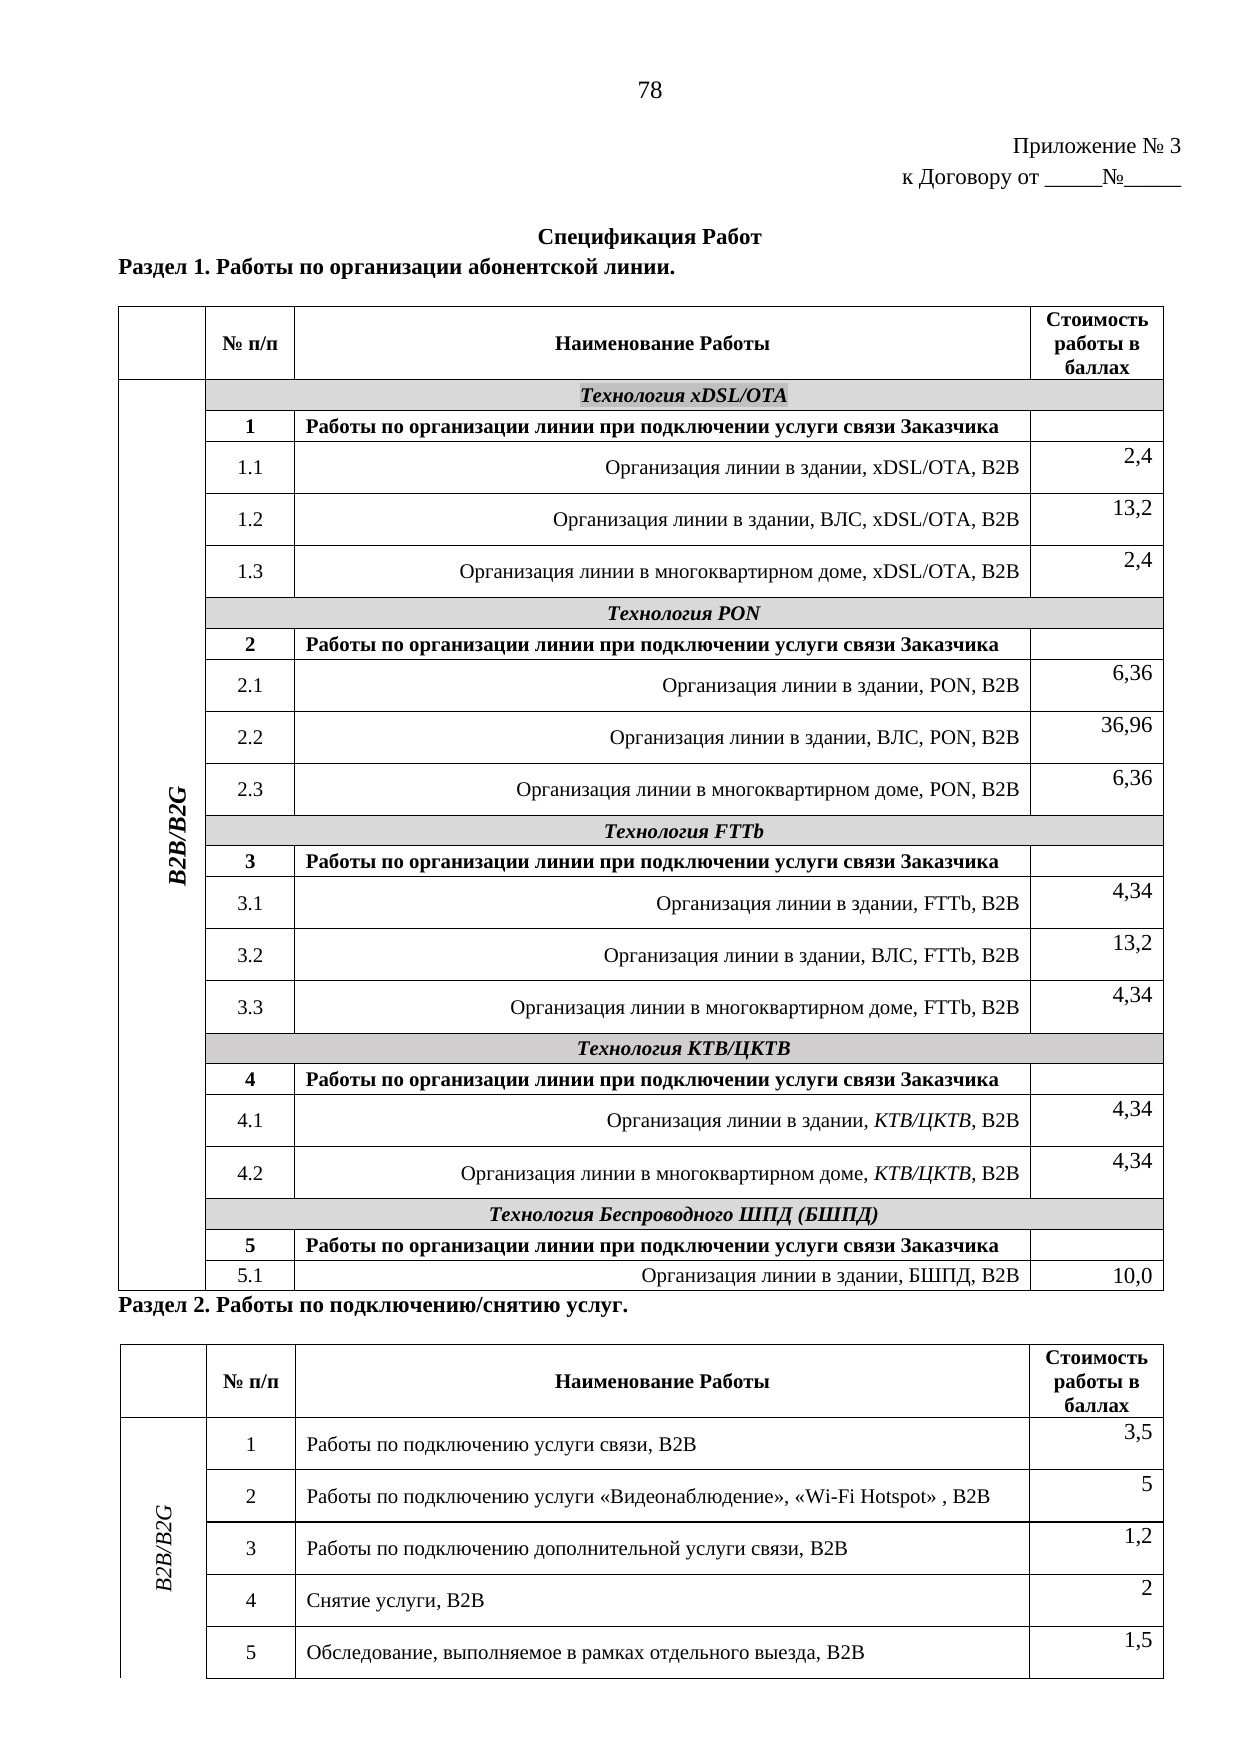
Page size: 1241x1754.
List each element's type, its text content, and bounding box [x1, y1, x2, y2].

table_cell Работы по организации линии при подключении услуги связи Заказчика [295, 846, 1030, 876]
table_cell Организация линии в здании, ВЛС, PON, B2B [295, 712, 1030, 763]
table_cell Организация линии в здании, БШПД, B2B [295, 1261, 1030, 1290]
table_cell 2.2 [206, 712, 294, 763]
text Приложение № 3 [118, 132, 1181, 159]
table_cell 4.2 [206, 1147, 294, 1198]
table_cell 1.1 [206, 442, 294, 493]
table_cell Снятие услуги, B2B [296, 1575, 1029, 1626]
table_cell [1031, 846, 1163, 876]
table_cell 2 [207, 1470, 295, 1521]
table_cell Работы по организации линии при подключении услуги связи Заказчика [295, 411, 1030, 441]
table_cell Работы по организации линии при подключении услуги связи Заказчика [295, 1230, 1030, 1259]
table_cell Организация линии в здании, ВЛС, FTTb, B2B [295, 929, 1030, 980]
table_cell 10,0 [1031, 1261, 1163, 1290]
table_cell 5 [207, 1627, 295, 1678]
table_cell [1031, 1230, 1163, 1259]
table_cell Организация линии в здании, xDSL/ОТА, B2B [295, 442, 1030, 493]
table_cell Обследование, выполняемое в рамках отдельного выезда, B2B [296, 1627, 1029, 1678]
table_cell Технология xDSL/ОТА [206, 380, 1163, 410]
table_cell 5.1 [206, 1261, 294, 1290]
table_cell 3 [207, 1523, 295, 1573]
table_cell 4,34 [1031, 877, 1163, 928]
table_cell 36,96 [1031, 712, 1163, 763]
table_cell 2,4 [1031, 442, 1163, 493]
table_cell [1031, 1064, 1163, 1094]
table_cell Организация линии в здании, FTTb, B2B [295, 877, 1030, 928]
table_cell 5 [1030, 1470, 1163, 1521]
table_cell 4 [206, 1064, 294, 1094]
table_cell 1.3 [206, 546, 294, 597]
table_cell 1 [206, 411, 294, 441]
table_cell 2.1 [206, 660, 294, 711]
table_cell 1,5 [1030, 1627, 1163, 1678]
table_header Наименование Работы [295, 307, 1030, 379]
table_cell Работы по организации линии при подключении услуги связи Заказчика [295, 1064, 1030, 1094]
table_cell 3.2 [206, 929, 294, 980]
table_cell Организация линии в многоквартирном доме, PON, B2B [295, 764, 1030, 815]
table_cell 6,36 [1031, 764, 1163, 815]
table_cell Технология FTTb [206, 816, 1163, 845]
table_cell 1 [207, 1418, 295, 1469]
table_header [121, 1345, 206, 1417]
text Раздел 2. Работы по подключению/снятию услуг. [118, 1291, 1181, 1318]
table_cell Технология Беспроводного ШПД (БШПД) [206, 1199, 1163, 1229]
table_header Стоимость работы в баллах [1031, 307, 1163, 379]
table_cell 13,2 [1031, 494, 1163, 545]
table_header № п/п [206, 307, 294, 379]
text Раздел 1. Работы по организации абонентской линии. [118, 253, 1181, 280]
table_cell 2 [206, 629, 294, 658]
table_cell 3,5 [1030, 1418, 1163, 1469]
table_cell 4,34 [1031, 981, 1163, 1032]
table_cell 3.3 [206, 981, 294, 1032]
table_cell 1.2 [206, 494, 294, 545]
table_cell [1031, 411, 1163, 441]
table_cell В2В/B2G [121, 1418, 206, 1678]
text к Договору от _____№_____ [118, 163, 1181, 189]
table_cell В2В/B2G [119, 380, 205, 1290]
table_cell 5 [206, 1230, 294, 1259]
table_cell [1031, 629, 1163, 658]
table_header [119, 307, 205, 379]
table_cell Организация линии в здании, ВЛС, xDSL/ОТА, B2B [295, 494, 1030, 545]
table_cell 13,2 [1031, 929, 1163, 980]
table_cell Организация линии в многоквартирном доме, FTTb, B2B [295, 981, 1030, 1032]
text Спецификация Работ [118, 223, 1181, 249]
table_cell 2,4 [1031, 546, 1163, 597]
table_cell 1,2 [1030, 1523, 1163, 1573]
table_cell 6,36 [1031, 660, 1163, 711]
table_cell Работы по подключению дополнительной услуги связи, B2B [296, 1523, 1029, 1573]
table_cell Организация линии в многоквартирном доме, КТВ/ЦКТВ, B2B [295, 1147, 1030, 1198]
table_cell Технология КТВ/ЦКТВ [206, 1034, 1163, 1063]
table_cell Организация линии в многоквартирном доме, xDSL/ОТА, B2B [295, 546, 1030, 597]
table_cell Организация линии в здании, PON, B2B [295, 660, 1030, 711]
table_header Стоимость работы в баллах [1030, 1345, 1163, 1417]
table_cell 2.3 [206, 764, 294, 815]
table_header Наименование Работы [296, 1345, 1029, 1417]
table_cell 2 [1030, 1575, 1163, 1626]
table_cell Организация линии в здании, КТВ/ЦКТВ, B2B [295, 1095, 1030, 1146]
table_cell Работы по подключению услуги связи, B2B [296, 1418, 1029, 1469]
table_cell 4 [207, 1575, 295, 1626]
table_cell 4,34 [1031, 1147, 1163, 1198]
table_cell Технология PON [206, 598, 1163, 628]
table_header № п/п [207, 1345, 295, 1417]
table_cell Работы по подключению услуги «Видеонаблюдение», «Wi-Fi Hotspot» , B2B [296, 1470, 1029, 1521]
table_cell 3.1 [206, 877, 294, 928]
table_cell 4,34 [1031, 1095, 1163, 1146]
table_cell 4.1 [206, 1095, 294, 1146]
table_cell Работы по организации линии при подключении услуги связи Заказчика [295, 629, 1030, 658]
table_cell 3 [206, 846, 294, 876]
